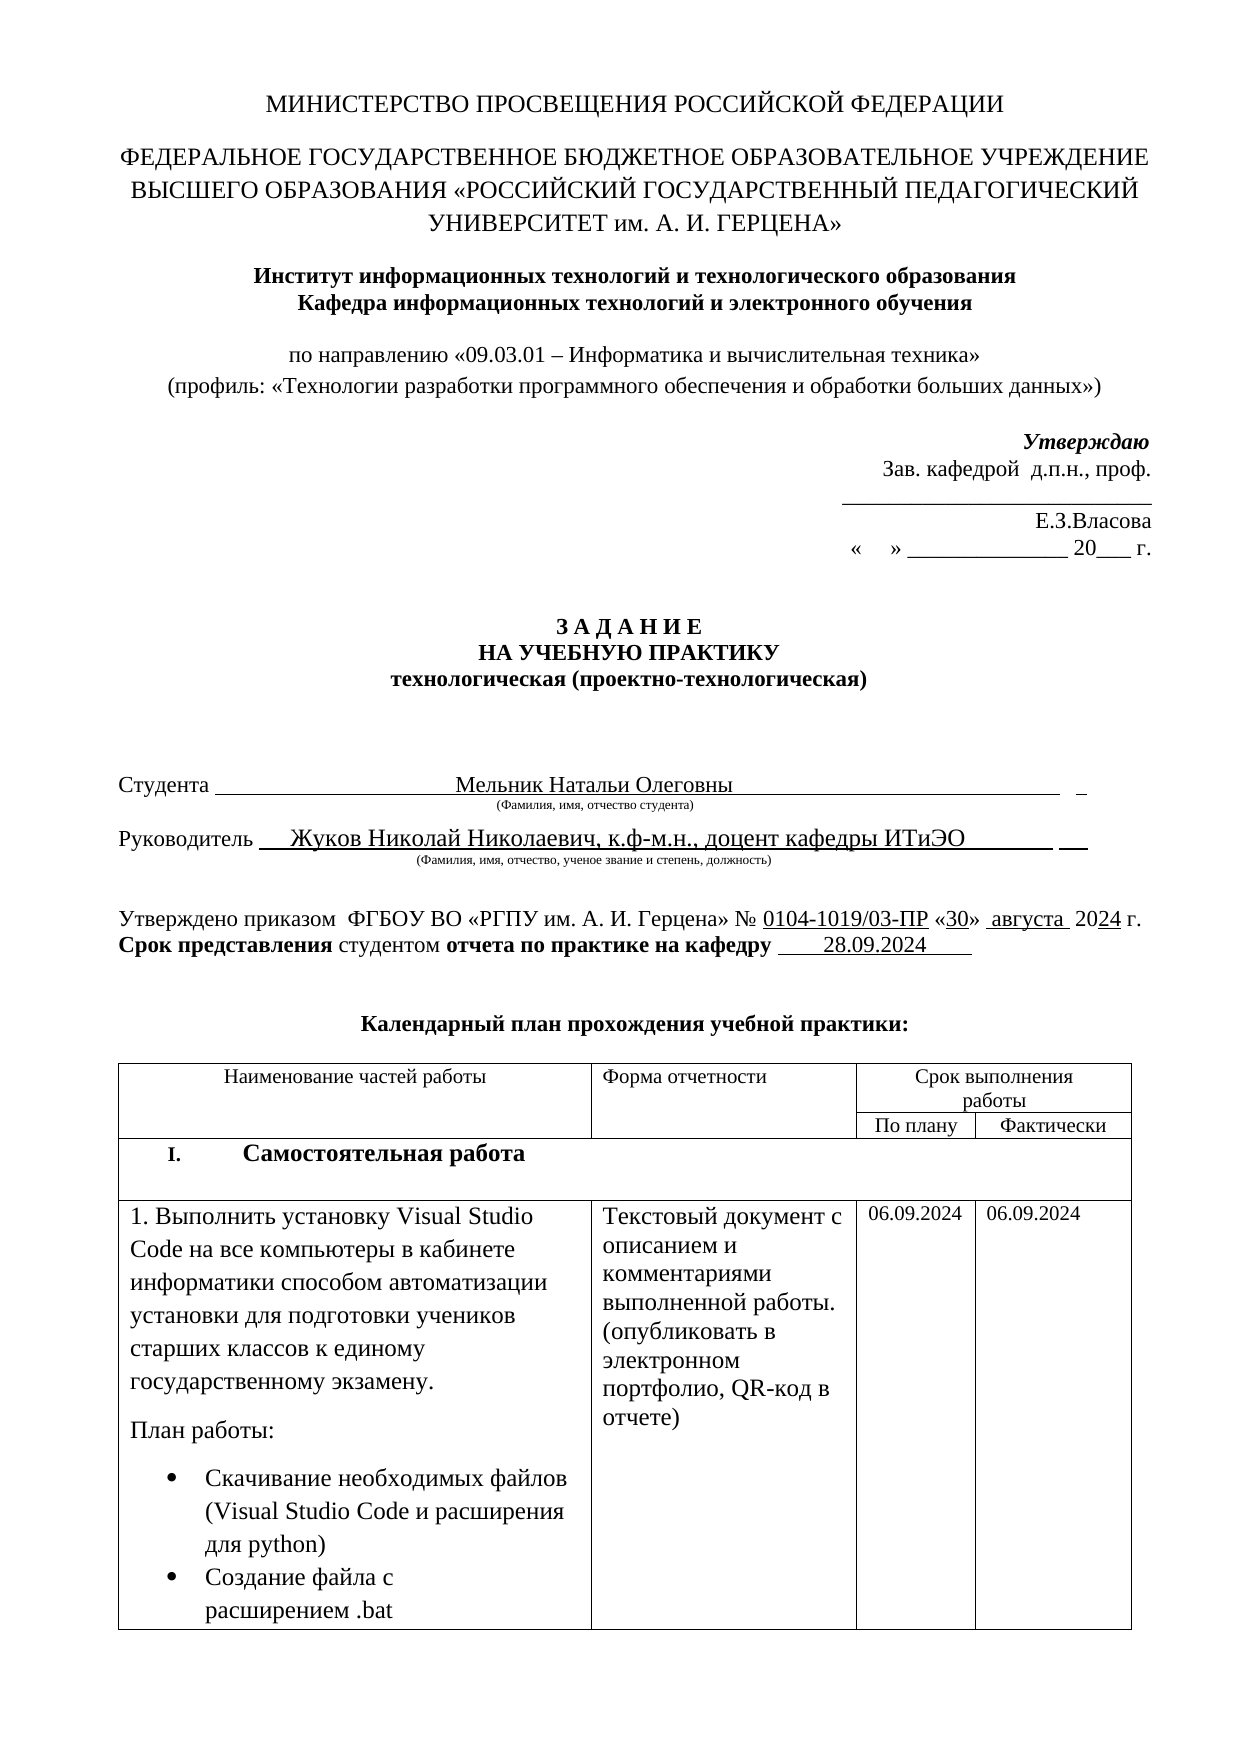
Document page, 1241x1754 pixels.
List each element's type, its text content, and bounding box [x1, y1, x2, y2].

text Институт информационных технологий и технологического образования [118, 262, 1152, 289]
table_cell Фактически [976, 1113, 1131, 1137]
text Е.З.Власова [62, 507, 1152, 534]
text Срок представления студентом отчета по практике на кафедру 28.09.2024 . [118, 931, 1152, 958]
table_cell Самостоятельная работа [119, 1139, 1131, 1200]
text З А Д А Н И Е [62, 613, 1152, 639]
table_header Срок выполнения работы [857, 1064, 1131, 1112]
table_header Наименование частей работы [119, 1064, 591, 1137]
text « » ______________ 20___ г. [62, 534, 1152, 560]
text Руководитель Жуков Николай Николаевич, к.ф-м.н., доцент кафедры ИТиЭО . [118, 823, 1152, 852]
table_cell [119, 1201, 591, 1628]
text по направлению «09.03.01 – Информатика и вычислительная техника» [118, 341, 1152, 368]
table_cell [592, 1201, 856, 1628]
text МИНИСТЕРСТВО ПРОСВЕЩЕНИЯ РОССИЙСКОЙ ФЕДЕРАЦИИ [118, 89, 1152, 117]
table_header Форма отчетности [592, 1064, 856, 1137]
text Календарный план прохождения учебной практики: [118, 1010, 1152, 1037]
text Зав. кафедрой д.п.н., проф. [62, 454, 1152, 481]
text Студента Мельник Натальи Олеговны ы [118, 771, 1152, 797]
text НА УЧЕБНУЮ ПРАКТИКУ [62, 639, 1152, 665]
text ФЕДЕРАЛЬНОЕ ГОСУДАРСТВЕННОЕ БЮДЖЕТНОЕ ОБРАЗОВАТЕЛЬНОЕ УЧРЕЖДЕНИЕ ВЫСШЕГО ОБРАЗОВАНИЯ «РОССИЙСКИЙ ГОСУДАРСТВЕННЫЙ ПЕДАГОГИЧЕСКИЙ УНИВЕРСИТЕТ им. А. И. ГЕРЦЕНА» [118, 142, 1152, 237]
text Кафедра информационных технологий и электронного обучения [118, 289, 1152, 315]
table_cell По плану [857, 1113, 975, 1137]
text (Фамилия, имя, отчество студента) [418, 797, 1152, 823]
table_cell 06.09.2024 [976, 1201, 1131, 1628]
text технологическая (проектно-технологическая) [62, 665, 1152, 692]
text (профиль: «Технологии разработки программного обеспечения и обработки больших данных») [118, 372, 1152, 398]
text Утверждаю [62, 428, 1152, 454]
text (Фамилия, имя, отчество, ученое звание и степень, должность) [118, 852, 1152, 879]
text Утверждено приказом ФГБОУ ВО «РГПУ им. А. И. Герцена» № 0104-1019/03-ПР «30» августа 2024 г. [118, 905, 1152, 931]
table_cell 06.09.2024 [857, 1201, 975, 1628]
text ___________________________ [62, 481, 1152, 507]
